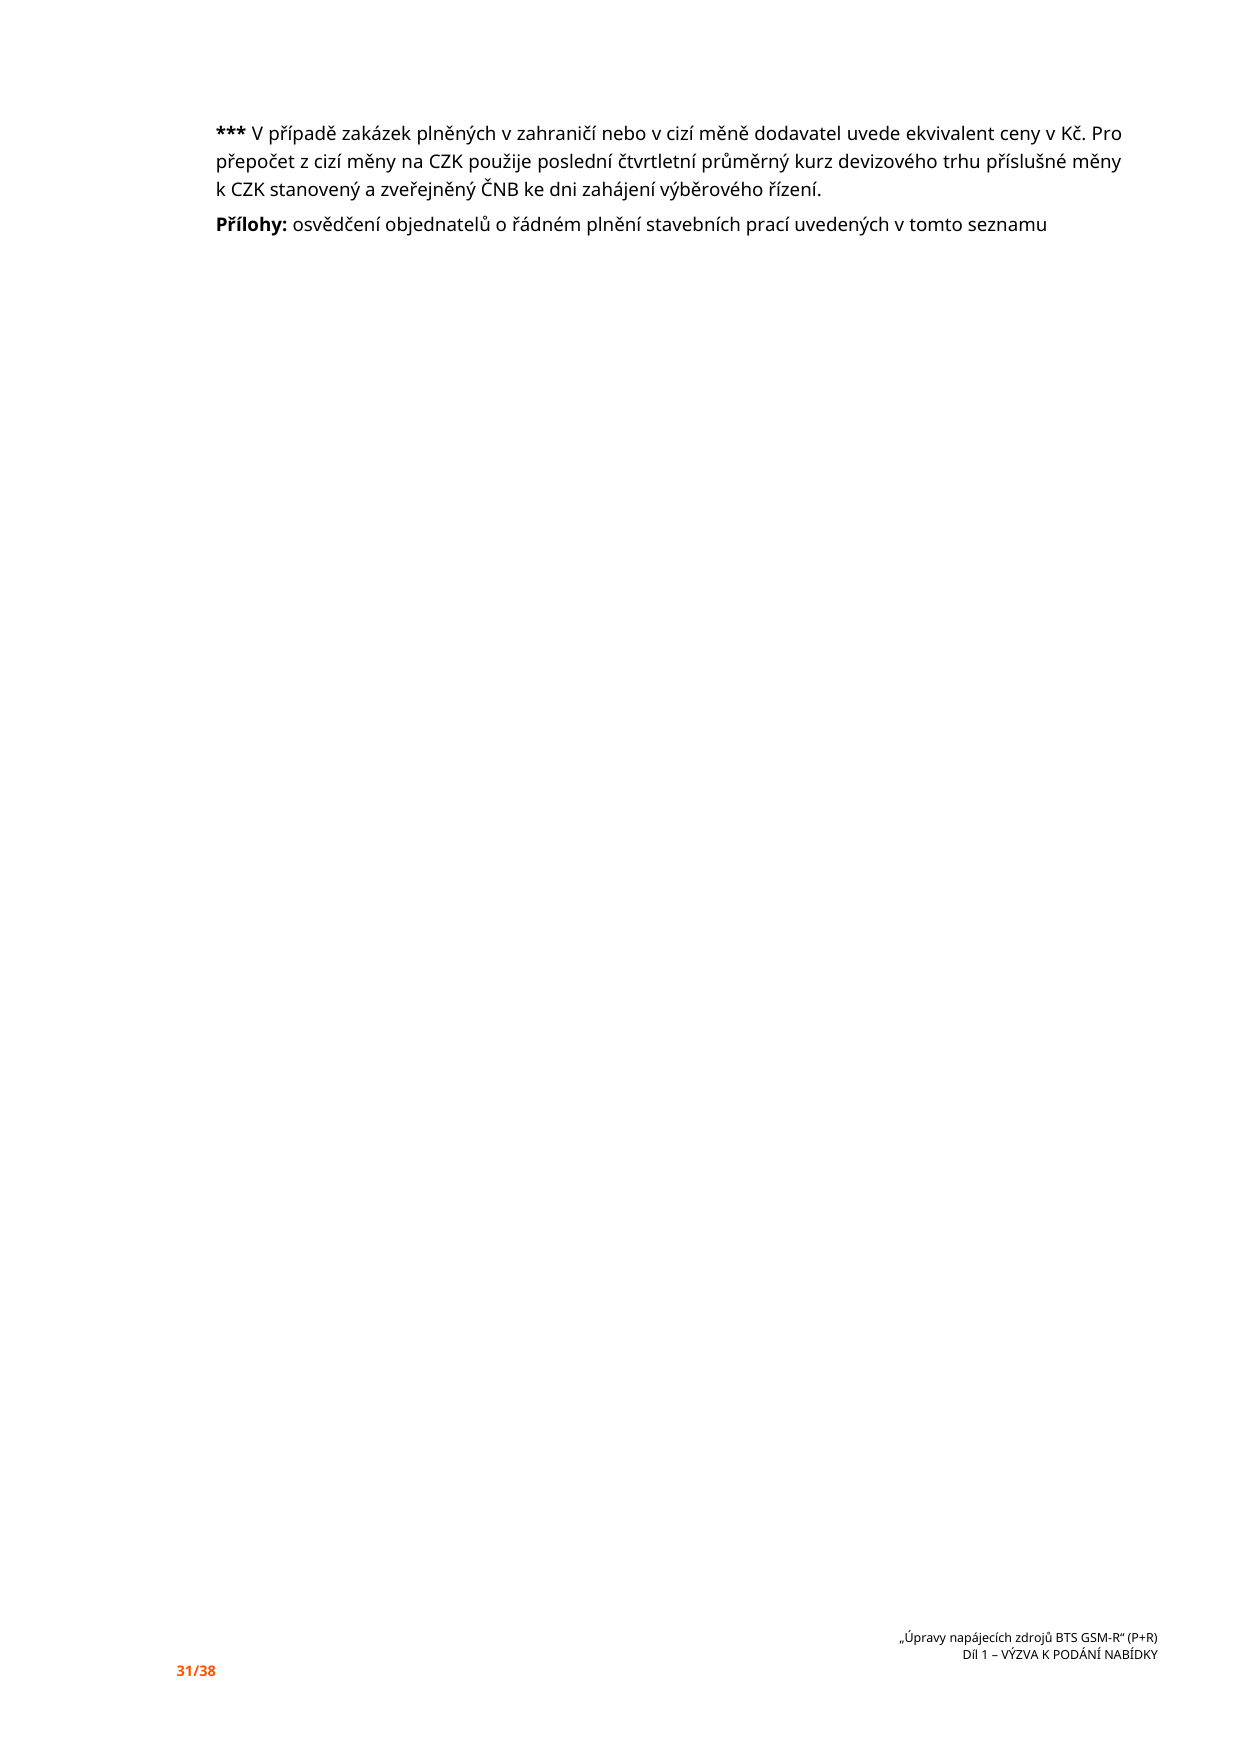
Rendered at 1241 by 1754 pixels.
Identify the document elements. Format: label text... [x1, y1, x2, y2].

text *** V případě zakázek plněných v zahraničí nebo v cizí měně dodavatel uvede ekvivalent ceny v Kč. Pro přepočet z cizí měny na CZK použije poslední čtvrtletní průměrný kurz devizového trhu příslušné měny k CZK stanovený a zveřejněný ČNB ke dni zahájení výběrového řízení. [216, 121, 1122, 202]
text Přílohy: osvědčení objednatelů o řádném plnění stavebních prací uvedených v tomto seznamu [216, 211, 1122, 236]
